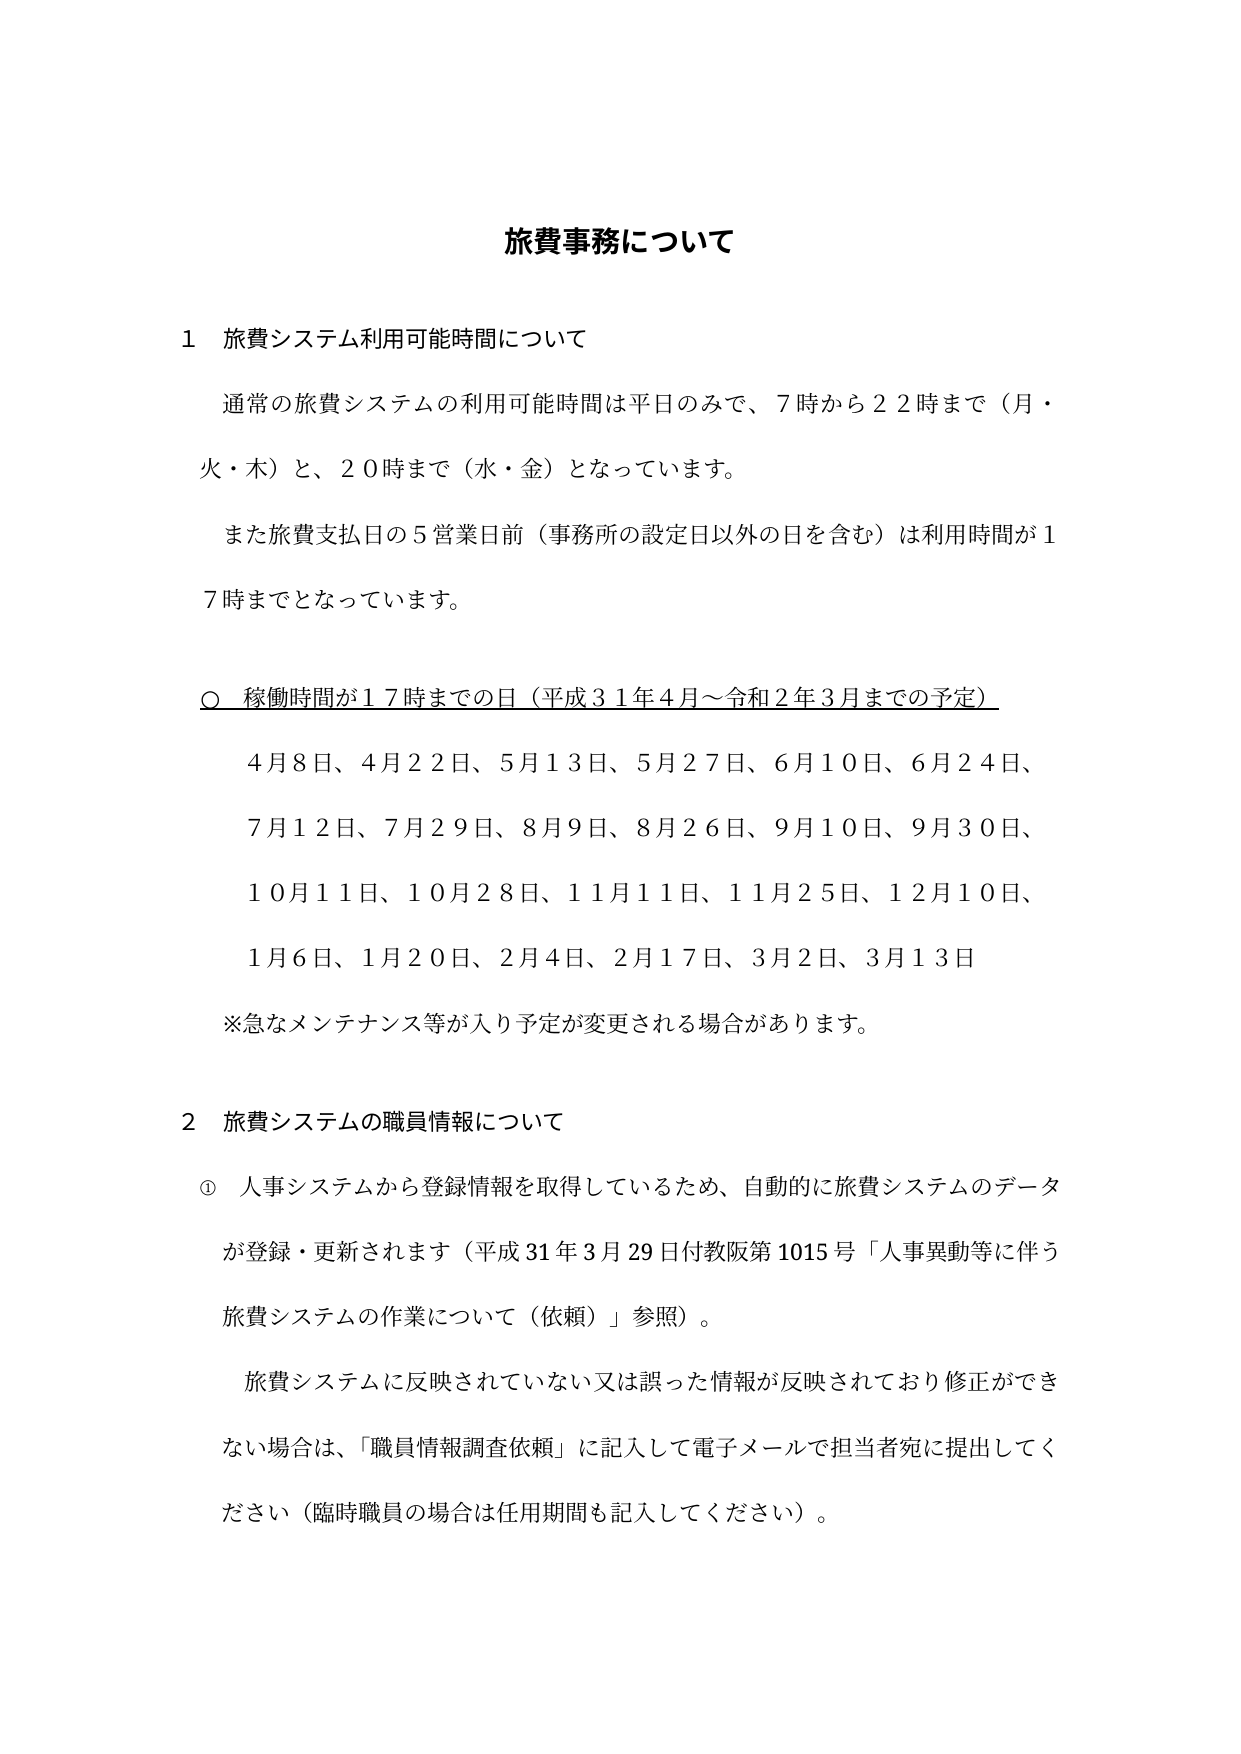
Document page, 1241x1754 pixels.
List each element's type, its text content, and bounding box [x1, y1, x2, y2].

text １０月１１日、１０月２８日、１１月１１日、１１月２５日、１２月１０日、 [243, 859, 1063, 924]
text ７月１２日、７月２９日、８月９日、８月２６日、９月１０日、９月３０日、 [243, 794, 1063, 859]
text 通常の旅費システムの利用可能時間は平日のみで、７時から２２時まで（月・火・木）と、２０時まで（水・金）となっています。 [199, 370, 1063, 501]
text １ 旅費システム利用可能時間について [177, 305, 1063, 370]
text 旅費事務について [177, 207, 1063, 272]
text １月６日、１月２０日、２月４日、２月１７日、３月２日、３月１３日 [243, 924, 1063, 989]
text また旅費支払日の５営業日前（事務所の設定日以外の日を含む）は利用時間が１７時までとなっています。 [199, 501, 1063, 631]
text ４月８日、４月２２日、５月１３日、５月２７日、６月１０日、６月２４日、 [243, 729, 1063, 794]
text ○ 稼働時間が１７時までの日（平成３１年４月～令和２年３月までの予定） [177, 663, 1063, 729]
text ① 人事システムから登録情報を取得しているため、自動的に旅費システムのデータが登録・更新されます（平成31年3月29日付教阪第1015号「人事異動等に伴う旅費システムの作業について（依頼）」参照）。 [199, 1153, 1063, 1348]
text ２ 旅費システムの職員情報について [177, 1087, 1063, 1153]
text 旅費システムに反映されていない又は誤った情報が反映されており修正ができない場合は、｢職員情報調査依頼」に記入して電子メールで担当者宛に提出してください（臨時職員の場合は任用期間も記入してください）。 [221, 1348, 1063, 1544]
text ※急なメンテナンス等が入り予定が変更される場合があります。 [177, 989, 1063, 1055]
